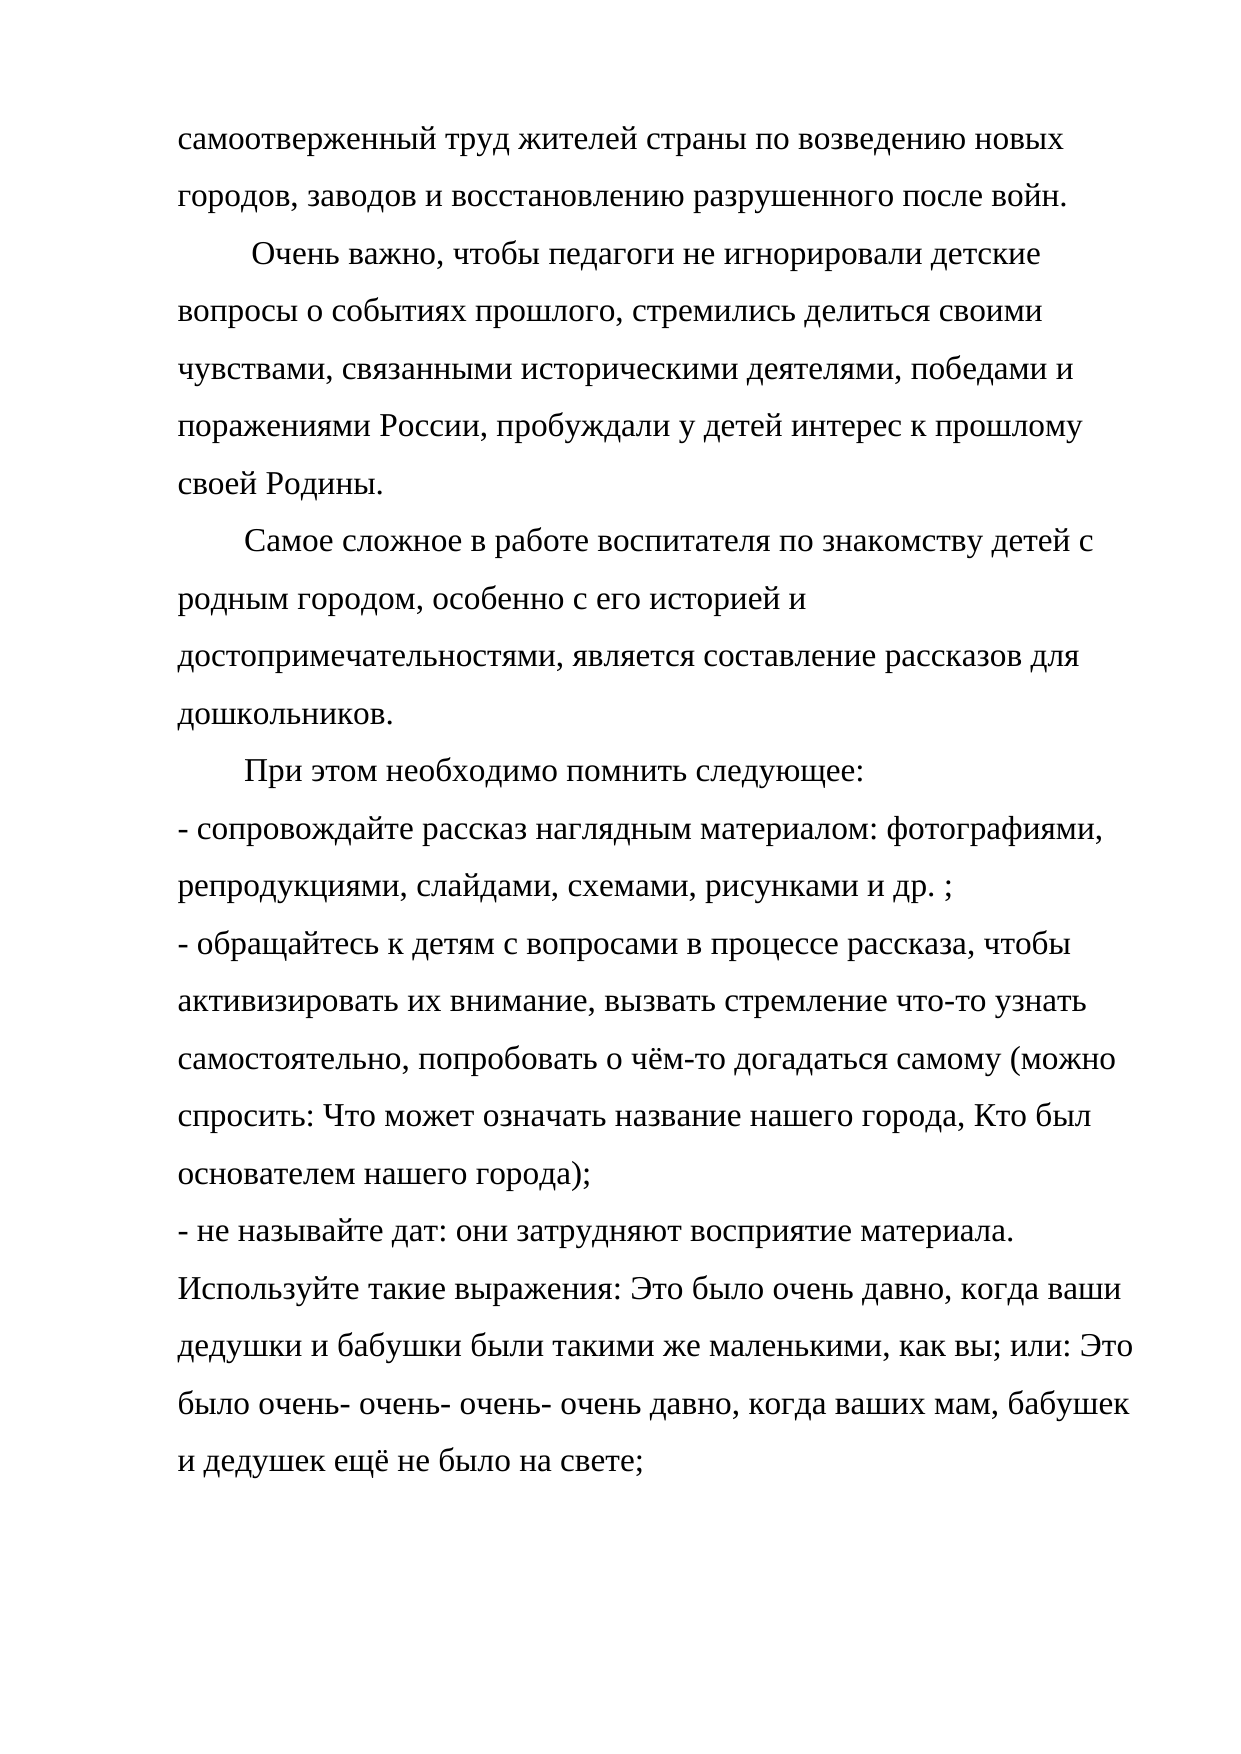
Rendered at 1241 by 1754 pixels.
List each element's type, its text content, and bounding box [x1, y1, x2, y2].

text - не называйте дат: они затрудняют восприятие материала. Используйте такие выражения: Это было очень давно, когда ваши дедушки и бабушки были такими же маленькими, как вы; или: Это было очень- очень- очень- очень давно, когда ваших мам, бабушек и дедушек ещё не было на свете; [177, 1211, 1152, 1479]
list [177, 118, 1152, 214]
text - обращайтесь к детям с вопросами в процессе рассказа, чтобы активизировать их внимание, вызвать стремление что-то узнать самостоятельно, попробовать о чём-то догадаться самому (можно спросить: Что может означать название нашего города, Кто был основателем нашего города); [177, 923, 1152, 1191]
text Самое сложное в работе воспитателя по знакомству детей с родным городом, особенно с его историей и достопримечательностями, является составление рассказов для дошкольников. [177, 521, 1152, 731]
list Очень важно, чтобы педагоги не игнорировали детские вопросы о событиях прошлого, стремились делиться своими чувствами, связанными историческими деятелями, победами и поражениями России, пробуждали у детей интерес к прошлому своей Родины. [177, 233, 1152, 501]
text При этом необходимо помнить следующее: [177, 751, 1152, 789]
text - сопровождайте рассказ наглядным материалом: фотографиями, репродукциями, слайдами, схемами, рисунками и др. ; [177, 808, 1152, 904]
